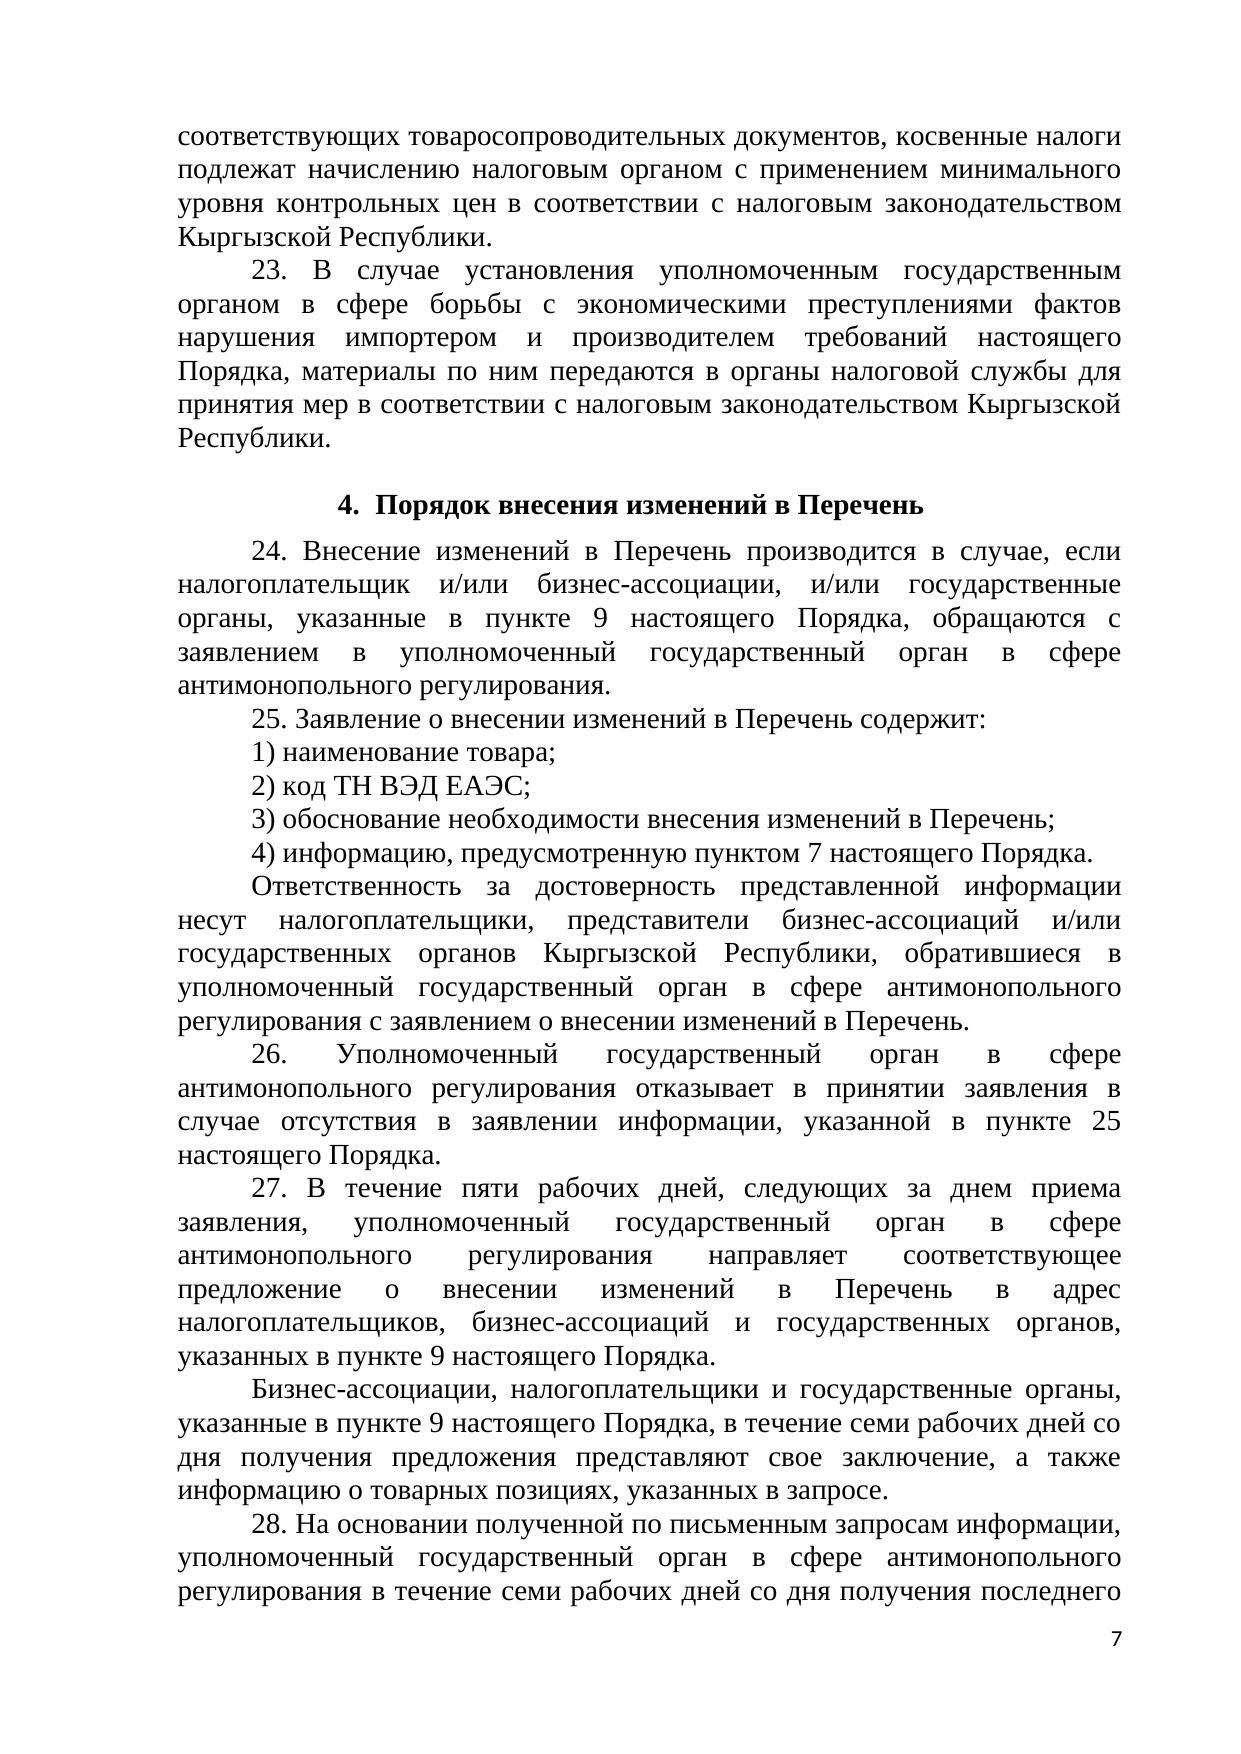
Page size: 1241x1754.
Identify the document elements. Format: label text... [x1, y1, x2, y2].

text 24. Внесение изменений в Перечень производится в случае, если налогоплательщик и/или бизнес-ассоциации, и/или государственные органы, указанные в пункте 9 настоящего Порядка, обращаются с заявлением в уполномоченный государственный орган в сфере антимонопольного регулирования. [177, 533, 1122, 701]
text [177, 118, 1122, 252]
text 25. Заявление о внесении изменений в Перечень содержит: [177, 701, 1122, 734]
text 26. Уполномоченный государственный орган в сфере антимонопольного регулирования отказывает в принятии заявления в случае отсутствия в заявлении информации, указанной в пункте 25 настоящего Порядка. [177, 1036, 1122, 1170]
text 3) обоснование необходимости внесения изменений в Перечень; [177, 801, 1122, 835]
text 2) код ТН ВЭД ЕАЭС; [177, 768, 1122, 801]
text Ответственность за достоверность представленной информации несут налогоплательщики, представители бизнес-ассоциаций и/или государственных органов Кыргызской Республики, обратившиеся в уполномоченный государственный орган в сфере антимонопольного регулирования с заявлением о внесении изменений в Перечень. [177, 868, 1122, 1036]
text Бизнес-ассоциации, налогоплательщики и государственные органы, указанные в пункте 9 настоящего Порядка, в течение семи рабочих дней со дня получения предложения представляют свое заключение, а также информацию о товарных позициях, указанных в запросе. [177, 1372, 1122, 1506]
text 27. В течение пяти рабочих дней, следующих за днем приема заявления, уполномоченный государственный орган в сфере антимонопольного регулирования направляет соответствующее предложение о внесении изменений в Перечень в адрес налогоплательщиков, бизнес-ассоциаций и государственных органов, указанных в пункте 9 настоящего Порядка. [177, 1170, 1122, 1372]
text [177, 1506, 1122, 1606]
text 23. В случае установления уполномоченным государственным органом в сфере борьбы с экономическими преступлениями фактов нарушения импортером и производителем требований настоящего Порядка, материалы по ним передаются в органы налоговой службы для принятия мер в соответствии с налоговым законодательством Кыргызской Республики. [177, 252, 1122, 453]
list Порядок внесения изменений в Перечень [140, 487, 1122, 521]
text 4) информацию, предусмотренную пунктом 7 настоящего Порядка. [177, 835, 1122, 868]
text 1) наименование товара; [177, 734, 1122, 768]
